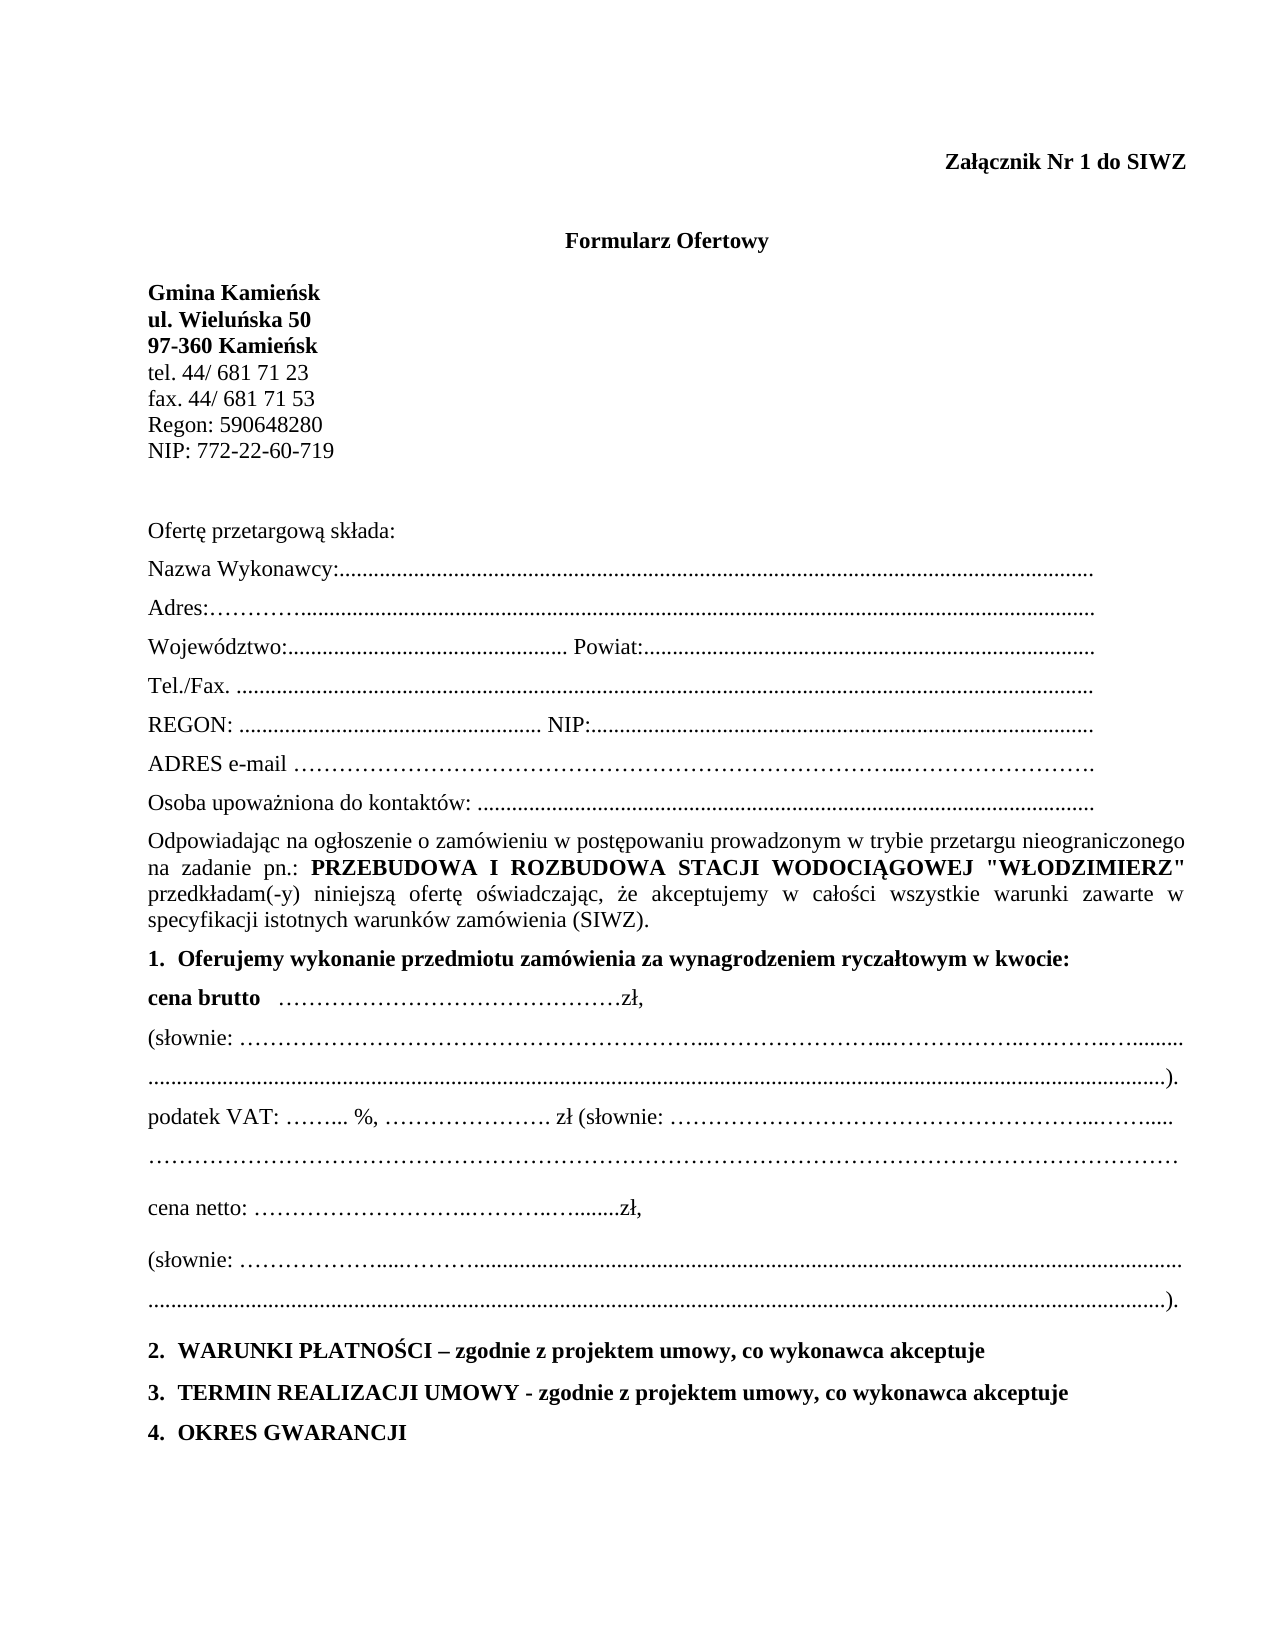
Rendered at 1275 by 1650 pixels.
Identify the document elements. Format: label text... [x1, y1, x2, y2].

text podatek VAT: ……... %, …………………. zł (słownie: ………………………………………………...……..... [148, 1103, 1186, 1129]
text cena netto: ………………………..………..…........zł, [148, 1194, 1186, 1221]
text fax. 44/ 681 71 53 [148, 385, 1186, 411]
text (słownie: ……………….....………............................................................................................................................ [148, 1246, 1186, 1272]
text cena brutto ………………………………………zł, [148, 984, 1186, 1011]
text tel. 44/ 681 71 23 [148, 358, 1186, 385]
text Nazwa Wykonawcy:.................................................................................................................................... [148, 556, 1186, 582]
list Oferujemy wykonanie przedmiotu zamówienia za wynagrodzeniem ryczałtowym w kwocie: [148, 945, 1186, 972]
text ..................................................................................................................................................................................). [148, 1286, 1186, 1312]
text Ofertę przetargową składa: [148, 517, 1186, 543]
text ADRES e-mail ……………………………………………………………………...……………………. [148, 750, 1186, 776]
text 3. TERMIN REALIZACJI UMOWY - zgodnie z projektem umowy, co wykonawca akceptuje [148, 1378, 1186, 1405]
text Gmina Kamieńsk ul. Wieluńska 50 97-360 Kamieńsk [148, 279, 1186, 358]
text (słownie: ……………………………………………………...…………………...……….……..….……..…......... [148, 1024, 1186, 1050]
text NIP: 772-22-60-719 [148, 438, 1186, 464]
text Adres:…………........................................................................................................................................... [148, 594, 1186, 621]
text REGON: ..................................................... NIP:........................................................................................ [148, 711, 1186, 737]
subtitle Odpowiadając na ogłoszenie o zamówieniu w postępowaniu prowadzonym w trybie przetargu nieograniczonego na zadanie pn.: PRZEBUDOWA I ROZBUDOWA STACJI WODOCIĄGOWEJ "WŁODZIMIERZ" przedkładam(-y) niniejszą ofertę oświadczając, że akceptujemy w całości wszystkie warunki zawarte w specyfikacji istotnych warunków zamówienia (SIWZ). [148, 827, 1186, 933]
text Formularz Ofertowy [148, 227, 1186, 253]
text Województwo:................................................. Powiat:............................................................................... [148, 633, 1186, 659]
text ……………………………………………………………………………………………………………………… [148, 1142, 1186, 1168]
text Tel./Fax. ...................................................................................................................................................... [148, 672, 1186, 698]
text 2. WARUNKI PŁATNOŚCI – zgodnie z projektem umowy, co wykonawca akceptuje [148, 1338, 1186, 1364]
text Osoba upoważniona do kontaktów: ............................................................................................................ [148, 789, 1186, 815]
text 4. OKRES GWARANCJI [148, 1419, 1186, 1446]
text Regon: 590648280 [148, 411, 1186, 438]
text Załącznik Nr 1 do SIWZ [148, 148, 1186, 174]
text ..................................................................................................................................................................................). [148, 1063, 1186, 1089]
